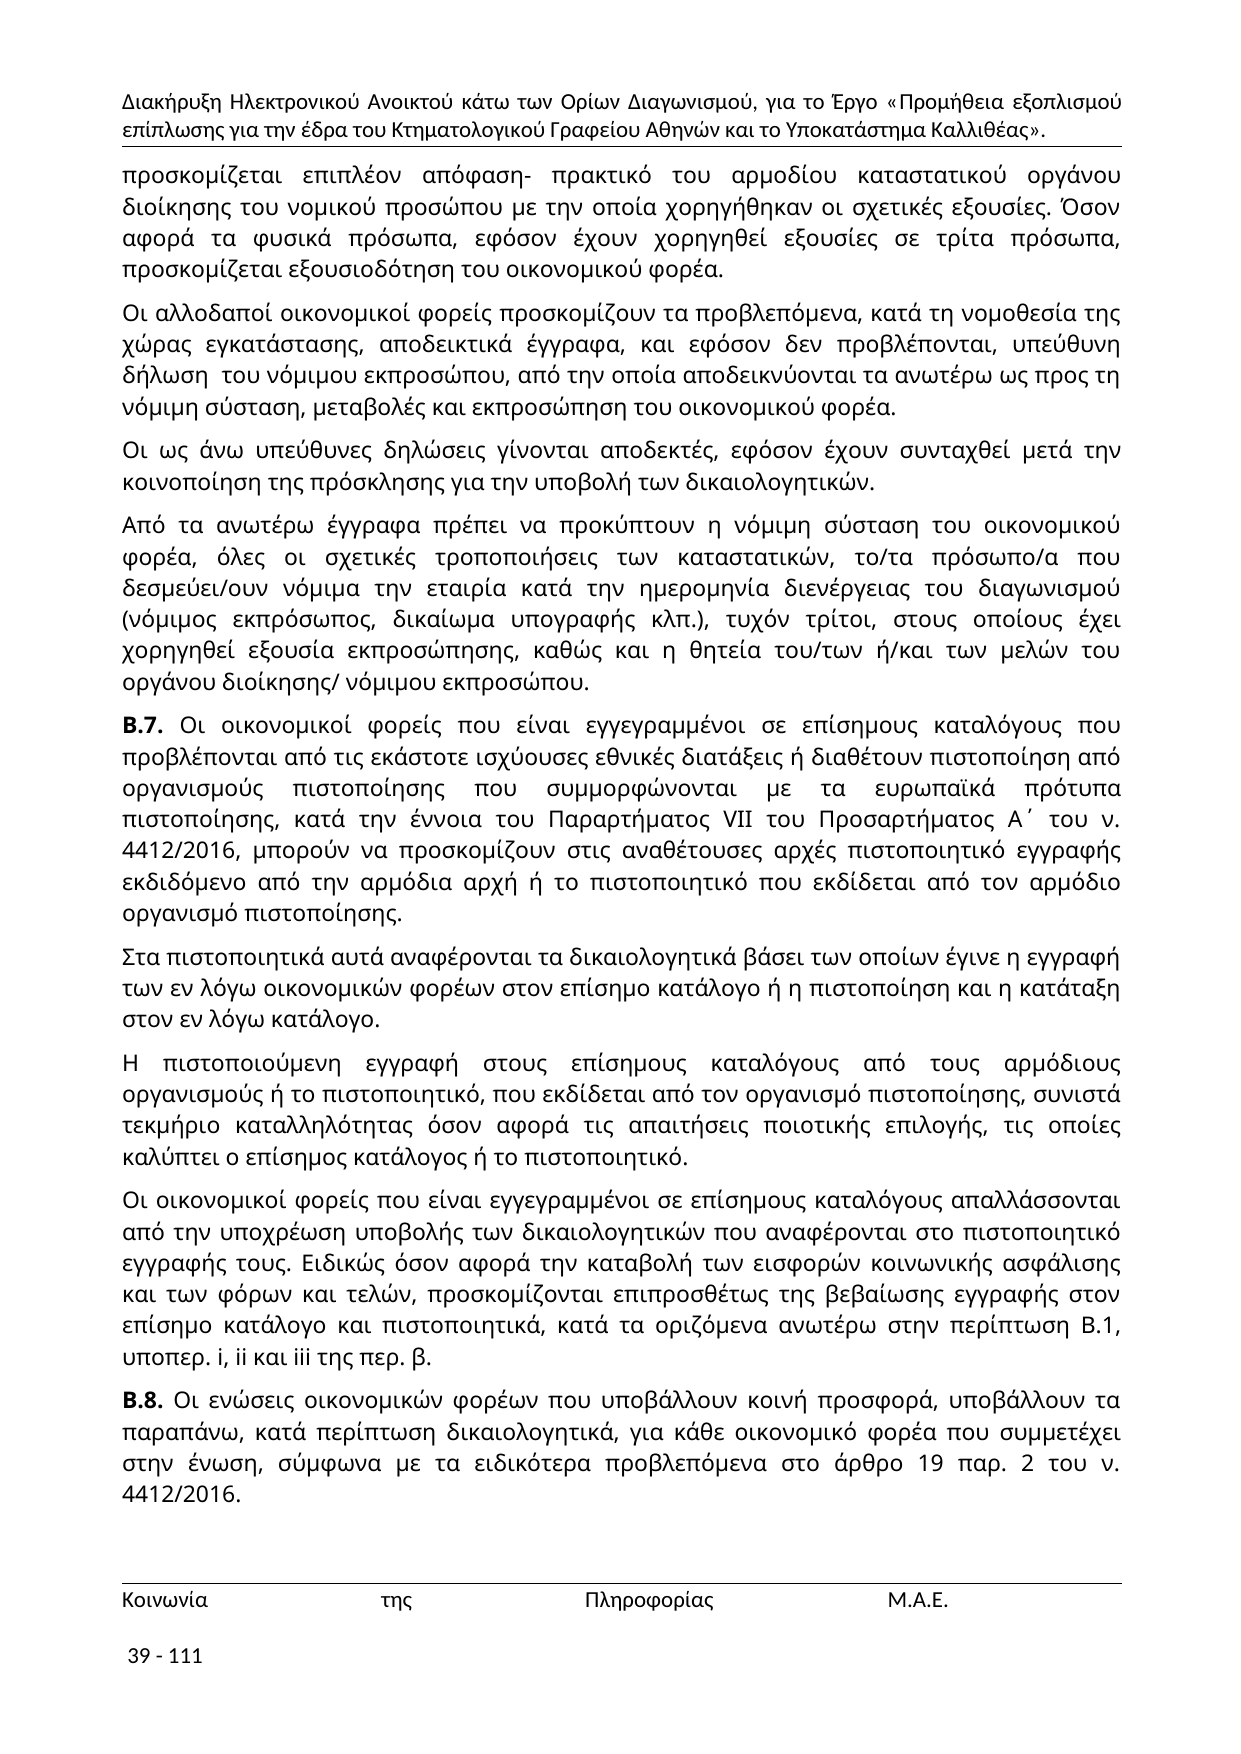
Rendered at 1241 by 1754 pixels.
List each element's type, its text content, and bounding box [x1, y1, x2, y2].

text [122, 159, 1122, 284]
text Β.8. Οι ενώσεις οικονομικών φορέων που υποβάλλουν κοινή προσφορά, υποβάλλουν τα παραπάνω, κατά περίπτωση δικαιολογητικά, για κάθε οικονομικό φορέα που συμμετέχει στην ένωση, σύμφωνα με τα ειδικότερα προβλεπόμενα στο άρθρο 19 παρ. 2 του ν. 4412/2016. [122, 1384, 1122, 1509]
text Οι οικονομικοί φορείς που είναι εγγεγραμμένοι σε επίσημους καταλόγους απαλλάσσονται από την υποχρέωση υποβολής των δικαιολογητικών που αναφέρονται στο πιστοποιητικό εγγραφής τους. Ειδικώς όσον αφορά την καταβολή των εισφορών κοινωνικής ασφάλισης και των φόρων και τελών, προσκομίζονται επιπροσθέτως της βεβαίωσης εγγραφής στον επίσημο κατάλογο και πιστοποιητικά, κατά τα οριζόμενα ανωτέρω στην περίπτωση Β.1, υποπερ. i, ii και iii της περ. β. [122, 1184, 1122, 1372]
text Από τα ανωτέρω έγγραφα πρέπει να προκύπτουν η νόμιμη σύσταση του οικονομικού φορέα, όλες οι σχετικές τροποποιήσεις των καταστατικών, το/τα πρόσωπο/α που δεσμεύει/ουν νόμιμα την εταιρία κατά την ημερομηνία διενέργειας του διαγωνισμού (νόμιμος εκπρόσωπος, δικαίωμα υπογραφής κλπ.), τυχόν τρίτοι, στους οποίους έχει χορηγηθεί εξουσία εκπροσώπησης, καθώς και η θητεία του/των ή/και των μελών του οργάνου διοίκησης/ νόμιμου εκπροσώπου. [122, 509, 1122, 697]
text Οι ως άνω υπεύθυνες δηλώσεις γίνονται αποδεκτές, εφόσον έχουν συνταχθεί μετά την κοινοποίηση της πρόσκλησης για την υποβολή των δικαιολογητικών. [122, 434, 1122, 497]
text Η πιστοποιούμενη εγγραφή στους επίσημους καταλόγους από τους αρμόδιους οργανισμούς ή το πιστοποιητικό, που εκδίδεται από τον οργανισμό πιστοποίησης, συνιστά τεκμήριο καταλληλότητας όσον αφορά τις απαιτήσεις ποιοτικής επιλογής, τις οποίες καλύπτει ο επίσημος κατάλογος ή το πιστοποιητικό. [122, 1047, 1122, 1172]
text Οι αλλοδαποί οικονομικοί φορείς προσκομίζουν τα προβλεπόμενα, κατά τη νομοθεσία της χώρας εγκατάστασης, αποδεικτικά έγγραφα, και εφόσον δεν προβλέπονται, υπεύθυνη δήλωση του νόμιμου εκπροσώπου, από την οποία αποδεικνύονται τα ανωτέρω ως προς τη νόμιμη σύσταση, μεταβολές και εκπροσώπηση του οικονομικού φορέα. [122, 297, 1122, 422]
text Στα πιστοποιητικά αυτά αναφέρονται τα δικαιολογητικά βάσει των οποίων έγινε η εγγραφή των εν λόγω οικονομικών φορέων στον επίσημο κατάλογο ή η πιστοποίηση και η κατάταξη στον εν λόγω κατάλογο. [122, 940, 1122, 1034]
text Β.7. Οι οικονομικοί φορείς που είναι εγγεγραμμένοι σε επίσημους καταλόγους που προβλέπονται από τις εκάστοτε ισχύουσες εθνικές διατάξεις ή διαθέτουν πιστοποίηση από οργανισμούς πιστοποίησης που συμμορφώνονται με τα ευρωπαϊκά πρότυπα πιστοποίησης, κατά την έννοια του Παραρτήματος VII του Προσαρτήματος Α΄ του ν. 4412/2016, μπορούν να προσκομίζουν στις αναθέτουσες αρχές πιστοποιητικό εγγραφής εκδιδόμενο από την αρμόδια αρχή ή το πιστοποιητικό που εκδίδεται από τον αρμόδιο οργανισμό πιστοποίησης. [122, 709, 1122, 928]
